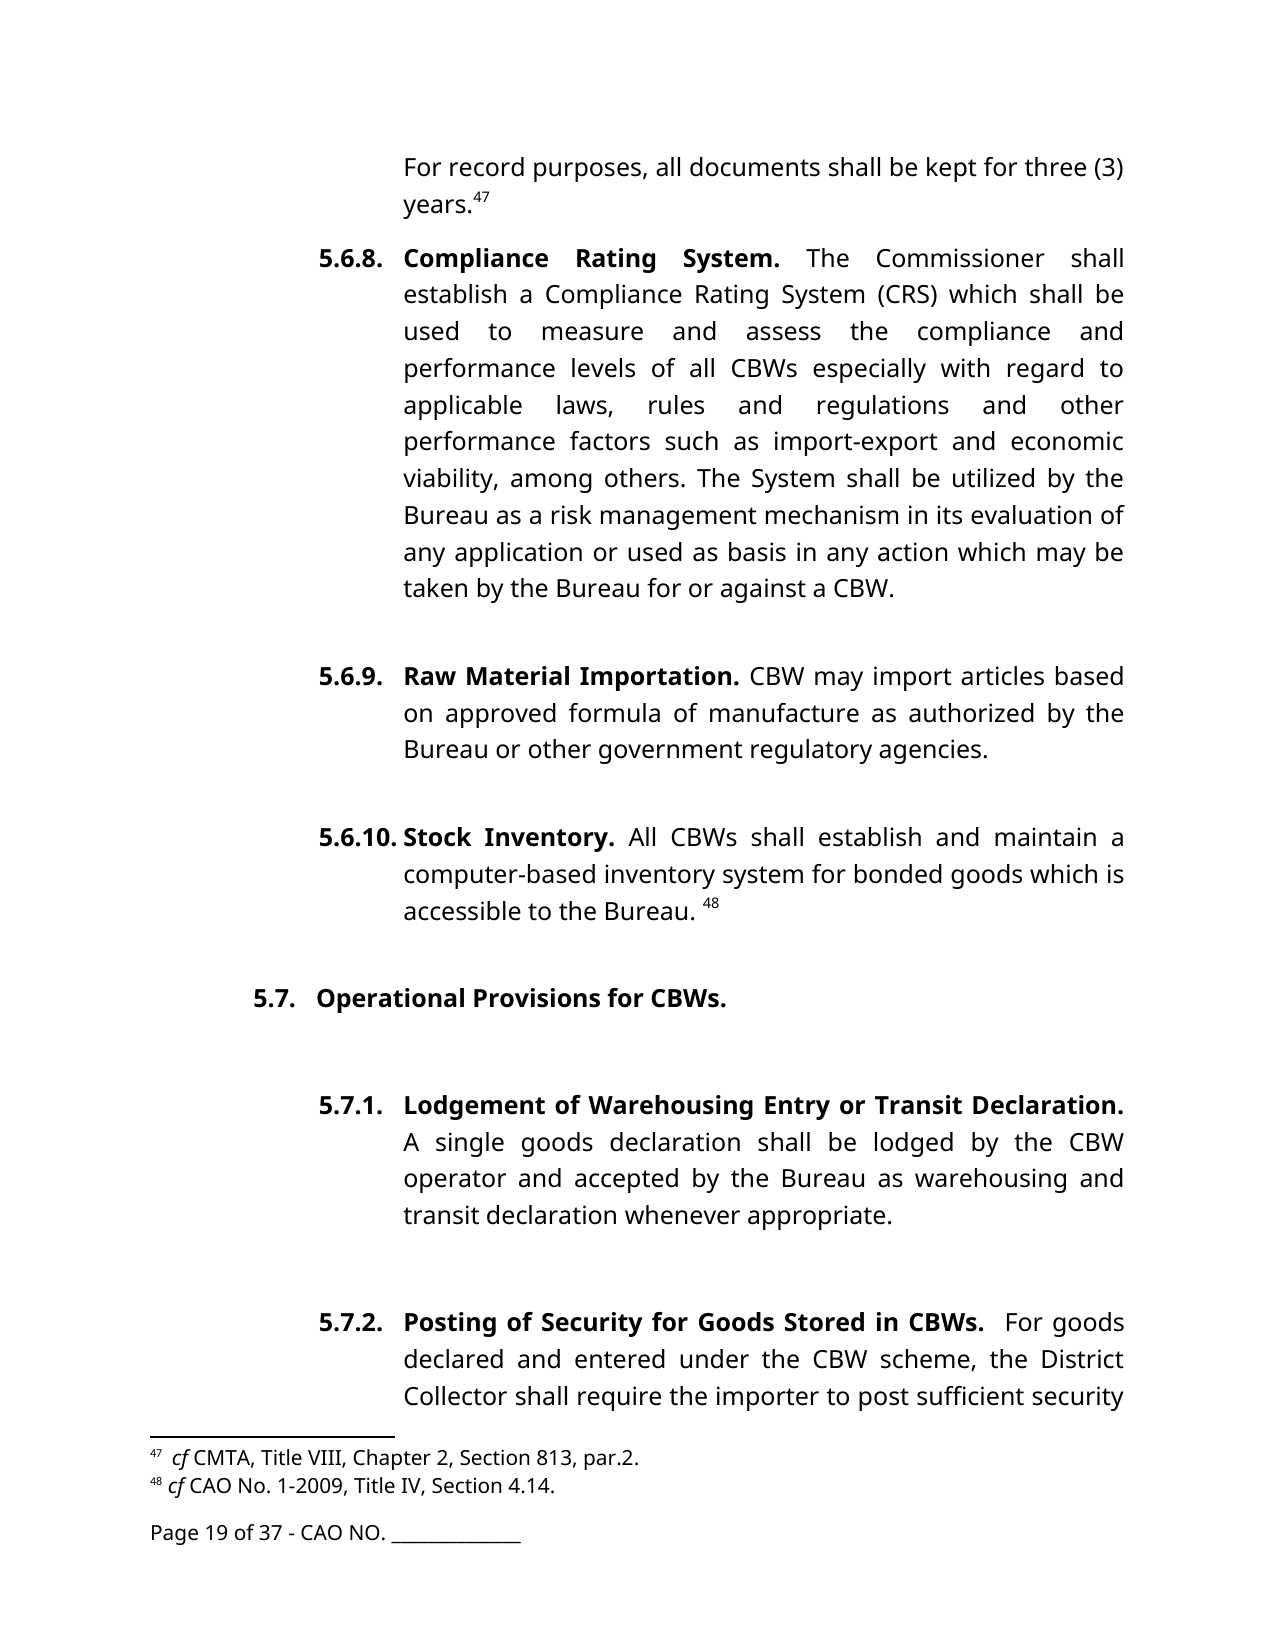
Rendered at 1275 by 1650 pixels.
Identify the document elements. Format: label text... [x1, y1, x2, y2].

subtitle Operational Provisions for CBWs. [253, 981, 1125, 1015]
subtitle Lodgement of Warehousing Entry or Transit Declaration. A single goods declaration shall be lodged by the CBW operator and accepted by the Bureau as warehousing and transit declaration whenever appropriate. [319, 1088, 1125, 1232]
subtitle Stock Inventory. All CBWs shall establish and maintain a computer-based inventory system for bonded goods which is accessible to the Bureau. [319, 820, 1125, 927]
subtitle Raw Material Importation. CBW may import articles based on approved formula of manufacture as authorized by the Bureau or other government regulatory agencies. [319, 659, 1125, 766]
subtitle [319, 1305, 1125, 1412]
subtitle Compliance Rating System. The Commissioner shall establish a Compliance Rating System (CRS) which shall be used to measure and assess the compliance and performance levels of all CBWs especially with regard to applicable laws, rules and regulations and other performance factors such as import-export and economic viability, among others. The System shall be utilized by the Bureau as a risk management mechanism in its evaluation of any application or used as basis in any action which may be taken by the Bureau for or against a CBW. [319, 240, 1125, 605]
text For record purposes, all documents shall be kept for three (3) years. [403, 150, 1125, 221]
